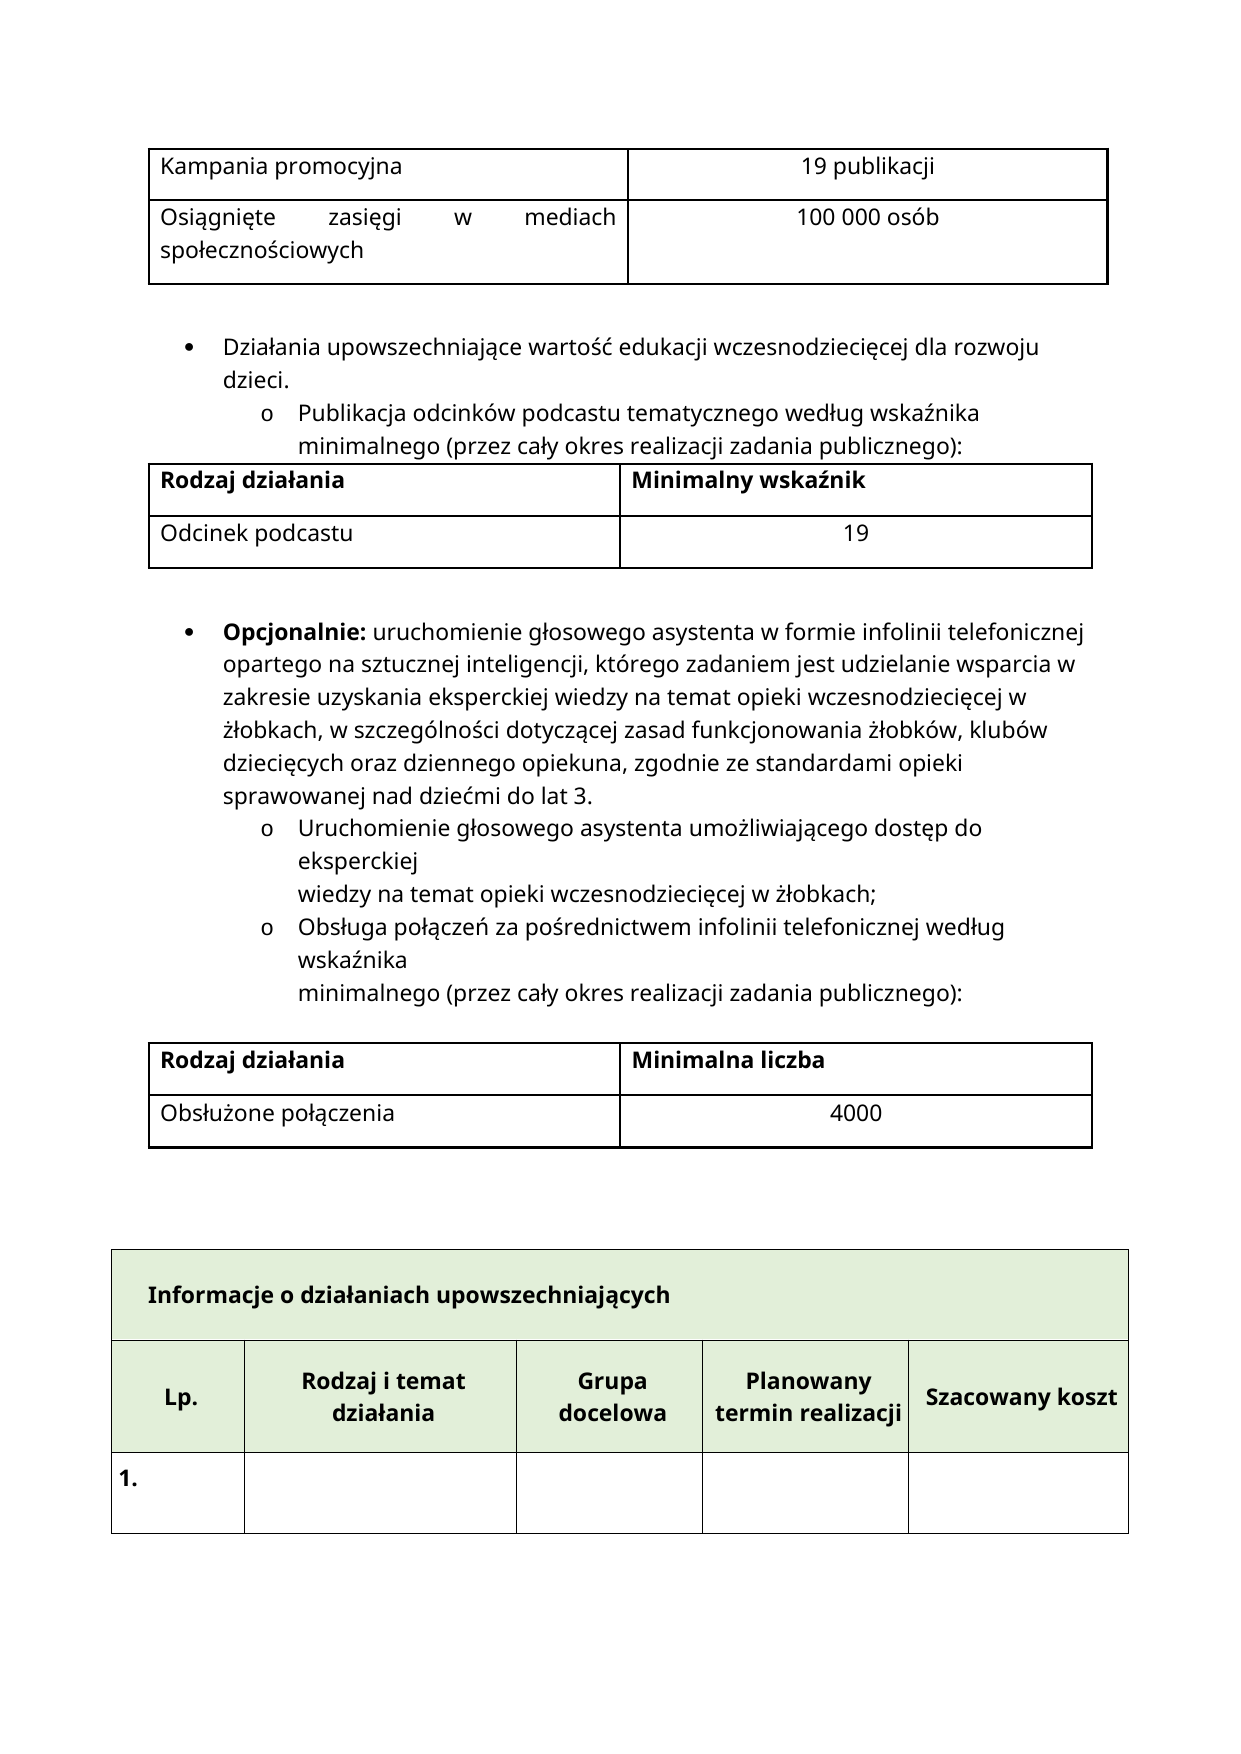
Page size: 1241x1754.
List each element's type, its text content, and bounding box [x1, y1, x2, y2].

list Obsługa połączeń za pośrednictwem infolinii telefonicznej według wskaźnika [260, 911, 1093, 975]
list minimalnego (przez cały okres realizacji zadania publicznego): [298, 977, 1093, 1008]
table_cell 19 publikacji [629, 150, 1106, 199]
table_cell 100 000 osób [629, 201, 1106, 283]
table_header Minimalny wskaźnik [621, 465, 1091, 514]
table_cell [517, 1453, 702, 1533]
list Działania upowszechniające wartość edukacji wczesnodziecięcej dla rozwoju dzieci. [185, 331, 1093, 395]
table_header Rodzaj działania [150, 465, 619, 514]
list wiedzy na temat opieki wczesnodziecięcej w żłobkach; [298, 878, 1093, 909]
table_cell Rodzaj i temat działania [245, 1341, 516, 1452]
table_cell Obsłużone połączenia [150, 1096, 619, 1146]
list Uruchomienie głosowego asystenta umożliwiającego dostęp do eksperckiej [260, 812, 1093, 877]
table_cell Szacowany koszt [909, 1341, 1128, 1452]
table_header Minimalna liczba [621, 1044, 1091, 1094]
table_cell Kampania promocyjna [150, 150, 627, 199]
table_cell Grupa docelowa [517, 1341, 702, 1452]
table_cell Osiągnięte zasięgi w mediach społecznościowych [150, 201, 627, 283]
table_header Informacje o działaniach upowszechniających [112, 1250, 1128, 1339]
list Publikacja odcinków podcastu tematycznego według wskaźnika minimalnego (przez cały okres realizacji zadania publicznego): [260, 397, 1093, 461]
table_cell 19 [621, 517, 1091, 567]
table_cell 4000 [621, 1096, 1091, 1146]
table_header Rodzaj działania [150, 1044, 619, 1094]
table_cell [703, 1453, 908, 1533]
table_cell [245, 1453, 516, 1533]
table_cell Odcinek podcastu [150, 517, 619, 567]
table_cell [909, 1453, 1128, 1533]
list Opcjonalnie: uruchomienie głosowego asystenta w formie infolinii telefonicznej opartego na sztucznej inteligencji, którego zadaniem jest udzielanie wsparcia w zakresie uzyskania eksperckiej wiedzy na temat opieki wczesnodziecięcej w żłobkach, w szczególności dotyczącej zasad funkcjonowania żłobków, klubów dziecięcych oraz dziennego opiekuna, zgodnie ze standardami opieki sprawowanej nad dziećmi do lat 3. [185, 616, 1093, 811]
table_cell 1. [112, 1453, 244, 1533]
table_cell Planowany termin realizacji [703, 1341, 908, 1452]
table_cell Lp. [112, 1341, 244, 1452]
